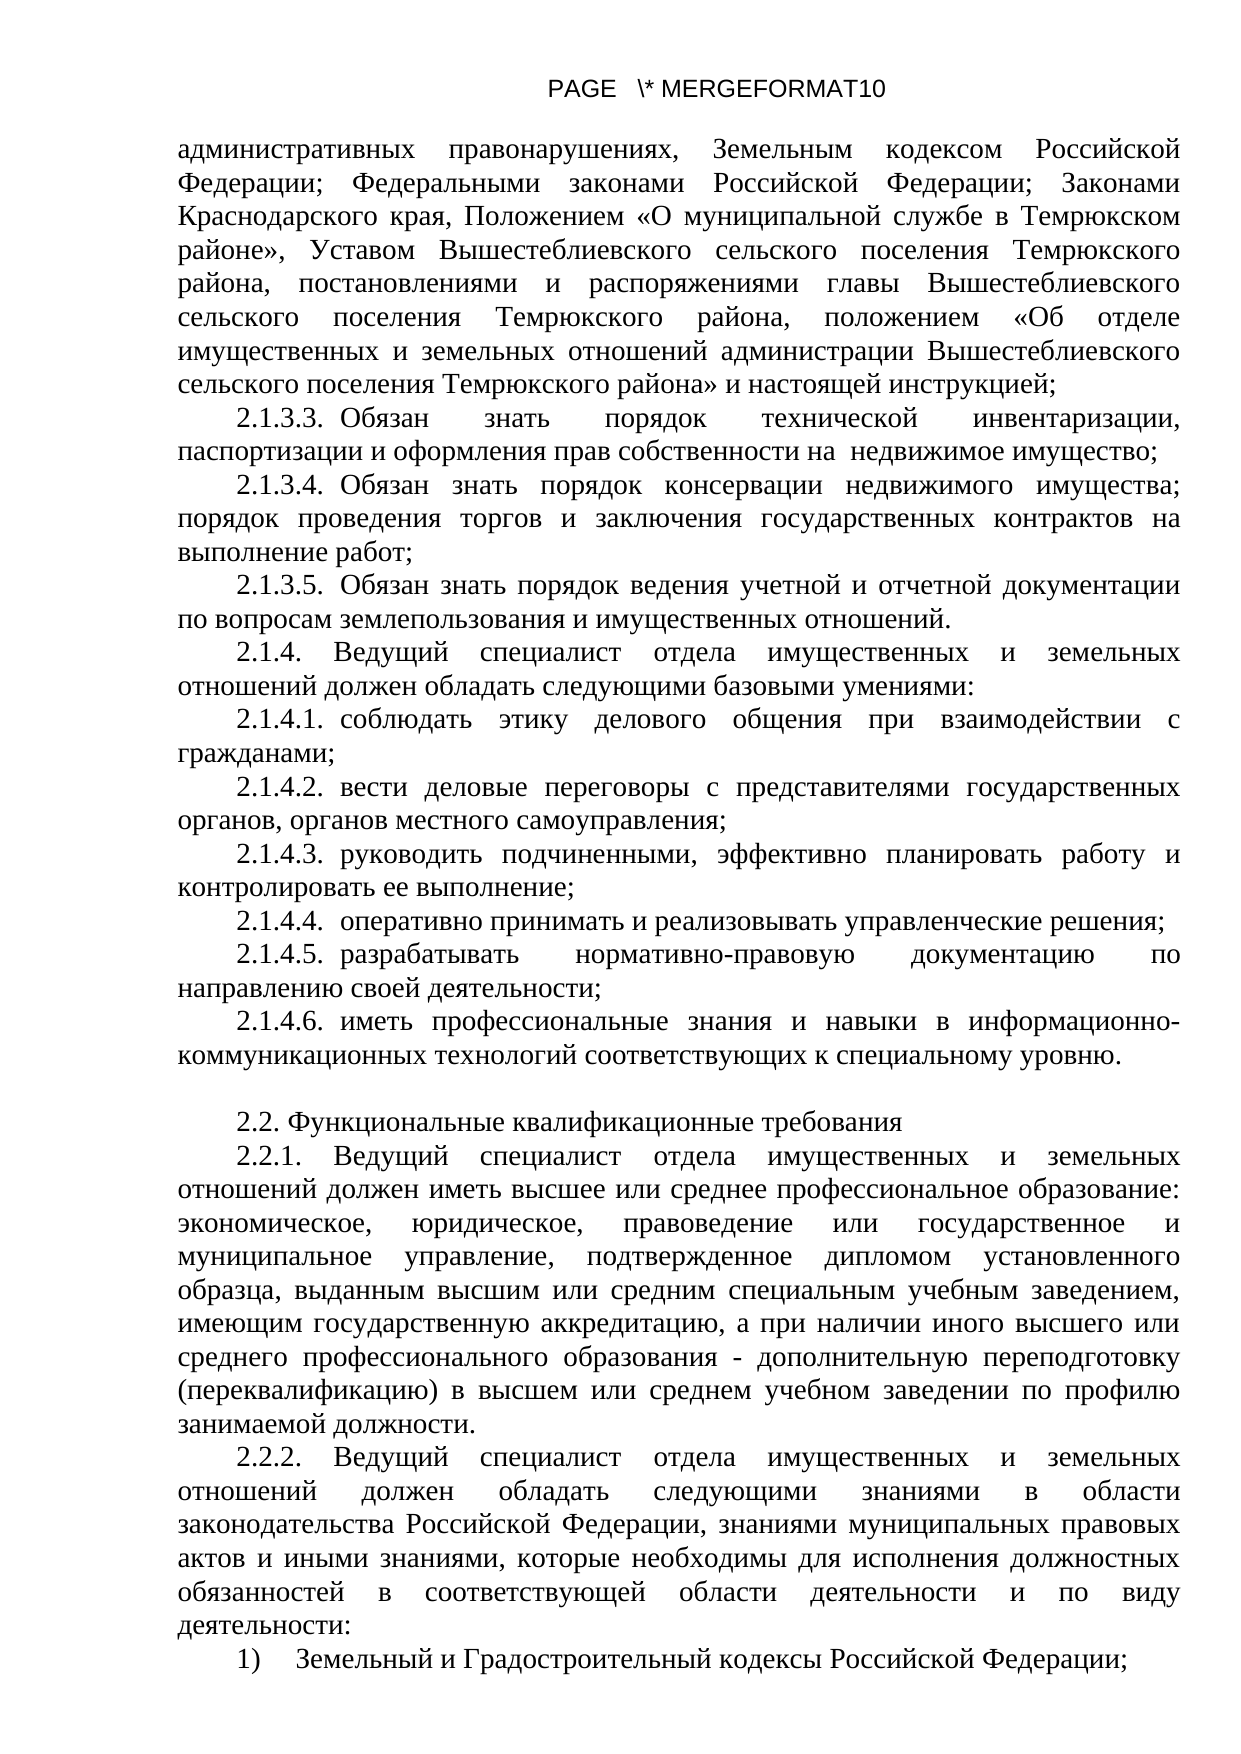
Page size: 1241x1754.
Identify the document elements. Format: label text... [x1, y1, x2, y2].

list оперативно принимать и реализовывать управленческие решения; [177, 903, 1181, 936]
list соблюдать этику делового общения при взаимодействии с гражданами; [177, 702, 1181, 769]
list 2.2.1. Ведущий специалист отдела имущественных и земельных отношений должен иметь высшее или среднее профессиональное образование: экономическое, юридическое, правоведение или государственное и муниципальное управление, подтвержденное дипломом установленного образца, выданным высшим или средним специальным учебным заведением, имеющим государственную аккредитацию, а при наличии иного высшего или среднего профессионального образования - дополнительную переподготовку (переквалификацию) в высшем или среднем учебном заведении по профилю занимаемой должности. [177, 1138, 1181, 1439]
list Обязан знать порядок ведения учетной и отчетной документации по вопросам землепользования и имущественных отношений. [177, 567, 1181, 634]
text 2.2.2. Ведущий специалист отдела имущественных и земельных отношений должен обладать следующими знаниями в области законодательства Российской Федерации, знаниями муниципальных правовых актов и иными знаниями, которые необходимы для исполнения должностных обязанностей в соответствующей области деятельности и по виду деятельности: [177, 1439, 1181, 1641]
list руководить подчиненными, эффективно планировать работу и контролировать ее выполнение; [177, 836, 1181, 903]
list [177, 131, 1181, 400]
list Обязан знать порядок консервации недвижимого имущества; порядок проведения торгов и заключения государственных контрактов на выполнение работ; [177, 467, 1181, 567]
list вести деловые переговоры с представителями государственных органов, органов местного самоуправления; [177, 769, 1181, 836]
list Земельный и Градостроительный кодексы Российской Федерации; [177, 1641, 1181, 1674]
list иметь профессиональные знания и навыки в информационно-коммуникационных технологий соответствующих к специальному уровню. [177, 1003, 1181, 1071]
text 2.2. Функциональные квалификационные требования [177, 1104, 1181, 1138]
text 2.1.4. Ведущий специалист отдела имущественных и земельных отношений должен обладать следующими базовыми умениями: [177, 634, 1181, 702]
list Обязан знать порядок технической инвентаризации, паспортизации и оформления прав собственности на недвижимое имущество; [177, 400, 1181, 467]
list разрабатывать нормативно-правовую документацию по направлению своей деятельности; [177, 936, 1181, 1003]
